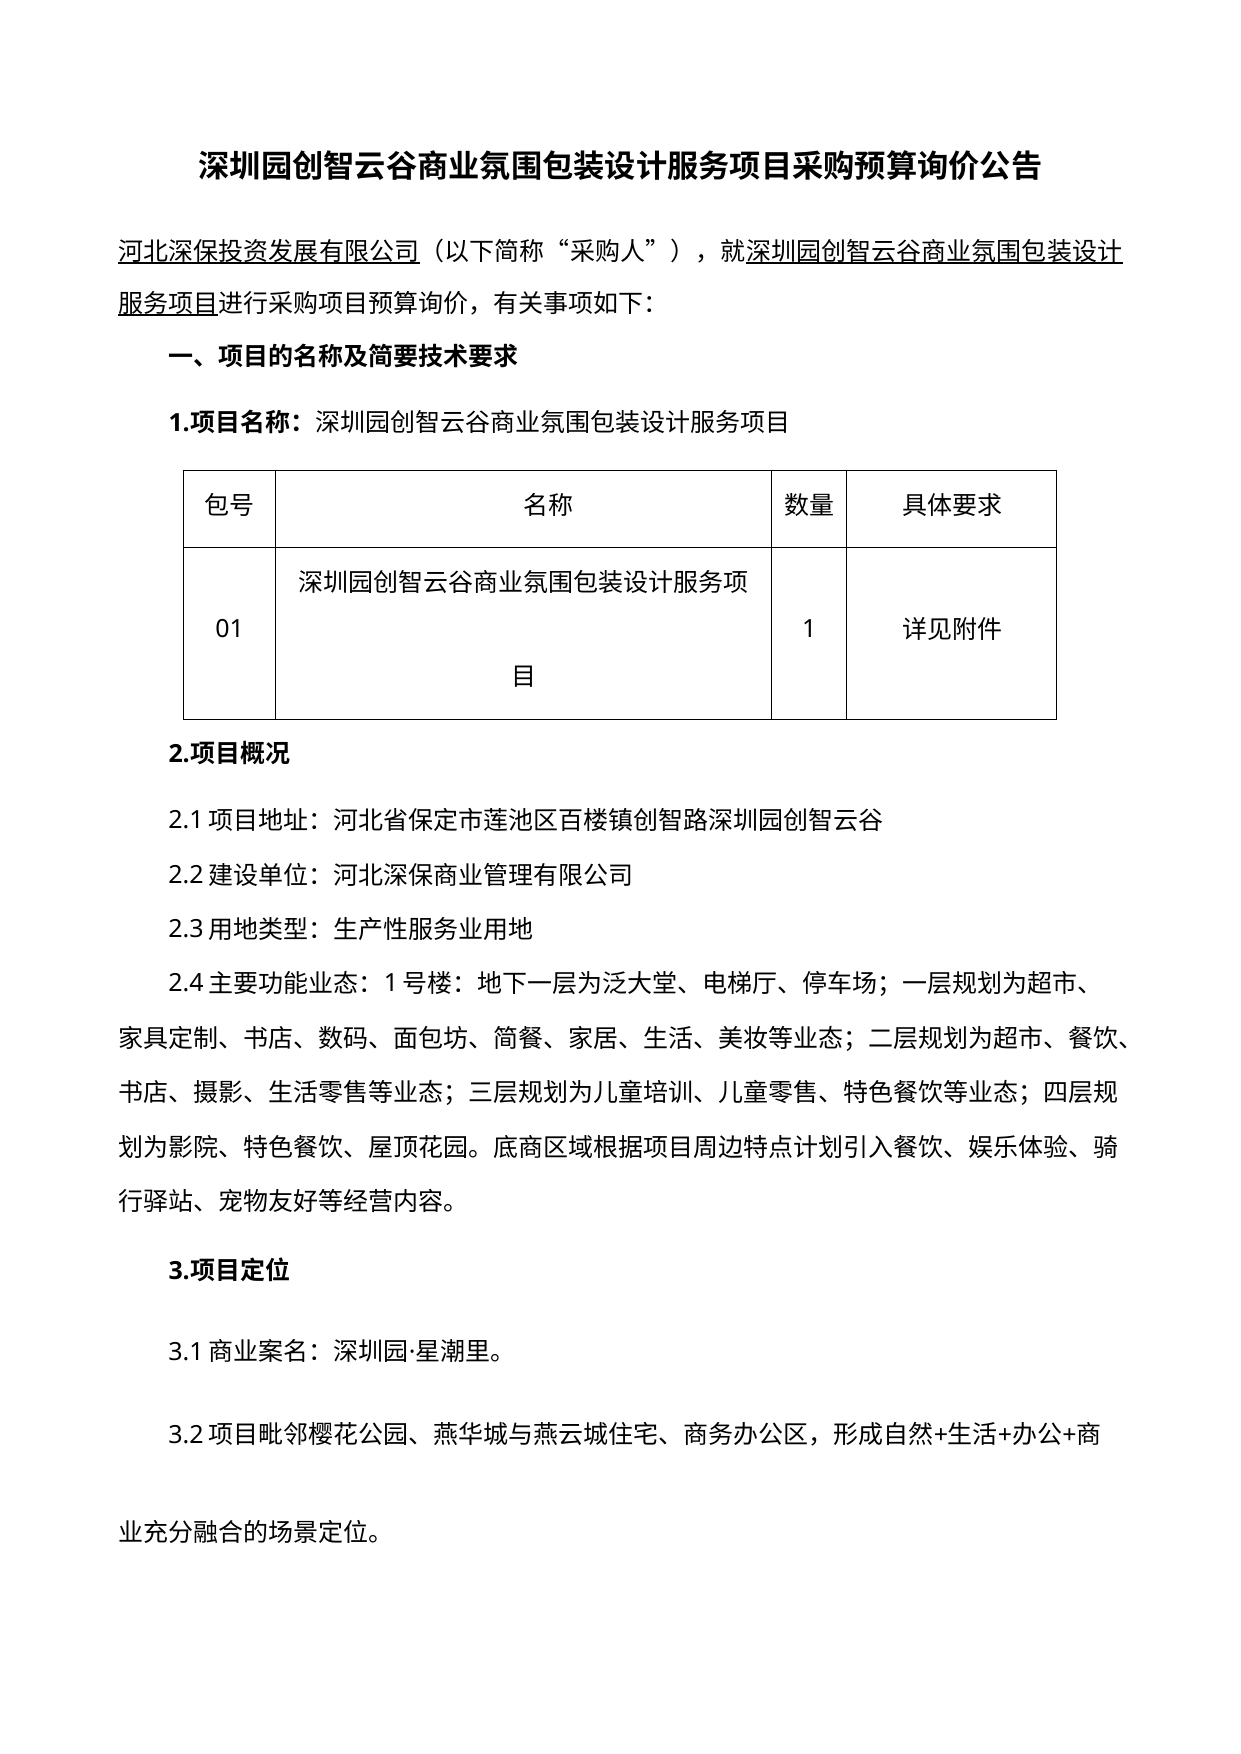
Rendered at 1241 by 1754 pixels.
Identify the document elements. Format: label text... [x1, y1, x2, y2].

text 深圳园创智云谷商业氛围包装设计服务项目采购预算询价公告 [118, 131, 1122, 196]
list 3.项目定位 [118, 1236, 1122, 1301]
text 2.1项目地址：河北省保定市莲池区百楼镇创智路深圳园创智云谷 [118, 801, 1122, 837]
text 2.3用地类型：生产性服务业用地 [118, 909, 1122, 946]
table_cell 深圳园创智云谷商业氛围包装设计服务项目 [276, 548, 771, 718]
list 2.项目概况 [118, 719, 1122, 784]
table_header 包号 [184, 471, 275, 547]
text 3.1商业案名：深圳园·星潮里。 [118, 1317, 1122, 1382]
text 河北深保投资发展有限公司（以下简称“采购人”），就深圳园创智云谷商业氛围包装设计服务项目进行采购项目预算询价，有关事项如下： [118, 231, 1122, 320]
table_header 数量 [772, 471, 846, 547]
table_cell 详见附件 [847, 548, 1056, 718]
text 1.项目名称：深圳园创智云谷商业氛围包装设计服务项目 [118, 388, 1122, 453]
text 2.4主要功能业态：1号楼：地下一层为泛大堂、电梯厅、停车场；一层规划为超市、家具定制、书店、数码、面包坊、简餐、家居、生活、美妆等业态；二层规划为超市、餐饮、书店、摄影、生活零售等业态；三层规划为儿童培训、儿童零售、特色餐饮等业态；四层规划为影院、特色餐饮、屋顶花园。底商区域根据项目周边特点计划引入餐饮、娱乐体验、骑行驿站、宠物友好等经营内容。 [118, 964, 1122, 1218]
text 2.2建设单位：河北深保商业管理有限公司 [118, 855, 1122, 891]
text 3.2项目毗邻樱花公园、燕华城与燕云城住宅、商务办公区，形成自然+生活+办公+商业充分融合的场景定位。 [118, 1400, 1122, 1563]
table_cell 01 [184, 548, 275, 718]
text 一、项目的名称及简要技术要求 [118, 336, 1122, 372]
table_header 具体要求 [847, 471, 1056, 547]
table_cell 1 [772, 548, 846, 718]
table_header 名称 [276, 471, 771, 547]
